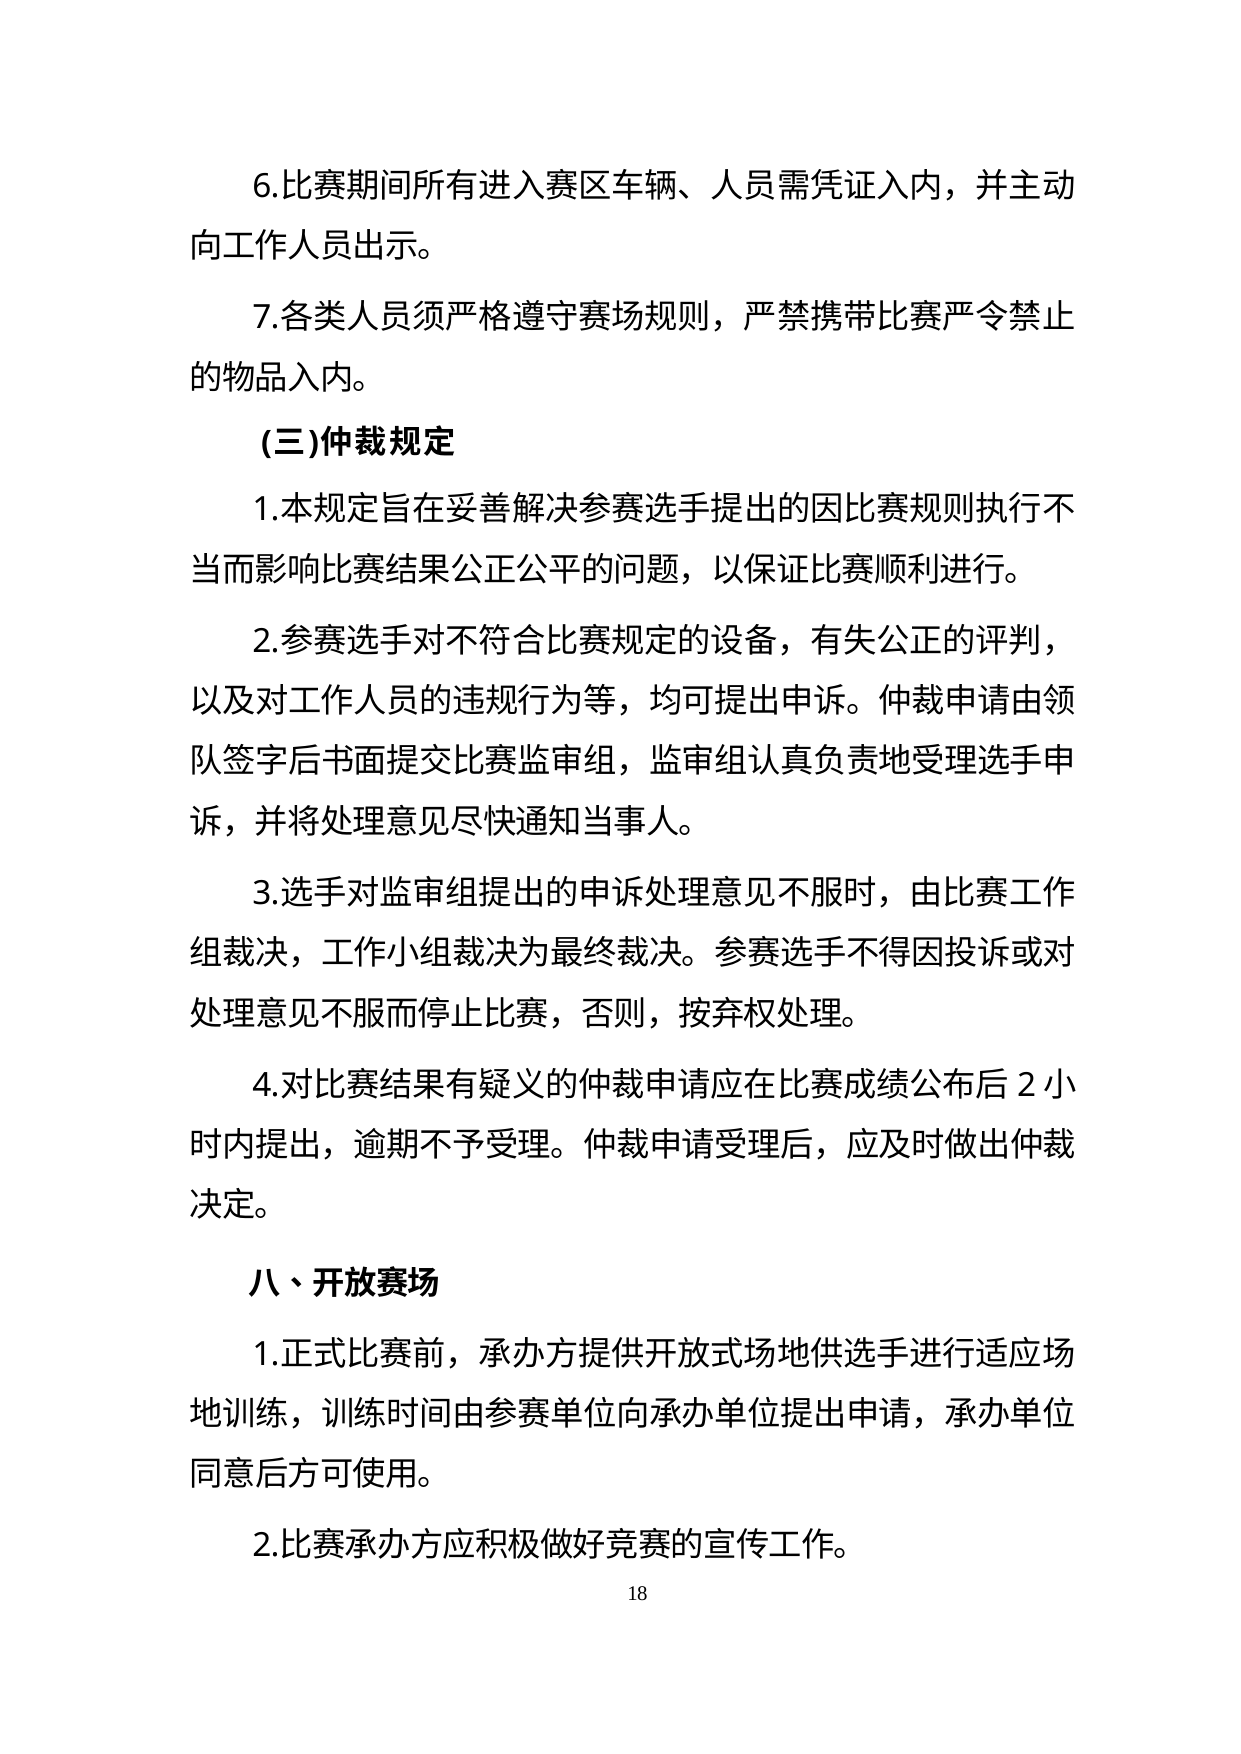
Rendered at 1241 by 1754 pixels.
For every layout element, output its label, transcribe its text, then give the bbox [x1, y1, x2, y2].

text (三)仲裁规定 [261, 421, 1088, 462]
list 八、开放赛场 [186, 1246, 1088, 1306]
text 6.比赛期间所有进入赛区车辆、人员需凭证入内，并主动向工作人员出示。 [189, 149, 1076, 270]
text 7.各类人员须严格遵守赛场规则，严禁携带比赛严令禁止的物品入内。 [189, 280, 1076, 401]
text 2.比赛承办方应积极做好竞赛的宣传工作。 [189, 1508, 1076, 1569]
text 1.本规定旨在妥善解决参赛选手提出的因比赛规则执行不当而影响比赛结果公正公平的问题，以保证比赛顺利进行。 [189, 472, 1076, 593]
text 1.正式比赛前，承办方提供开放式场地供选手进行适应场地训练，训练时间由参赛单位向承办单位提出申请，承办单位同意后方可使用。 [189, 1317, 1076, 1498]
text 2.参赛选手对不符合比赛规定的设备，有失公正的评判，以及对工作人员的违规行为等，均可提出申诉。仲裁申请由领队签字后书面提交比赛监审组，监审组认真负责地受理选手申诉，并将处理意见尽快通知当事人。 [189, 604, 1076, 845]
text 4.对比赛结果有疑义的仲裁申请应在比赛成绩公布后2小时内提出，逾期不予受理。仲裁申请受理后，应及时做出仲裁决定。 [189, 1048, 1076, 1229]
text 3.选手对监审组提出的申诉处理意见不服时，由比赛工作组裁决，工作小组裁决为最终裁决。参赛选手不得因投诉或对处理意见不服而停止比赛，否则，按弃权处理。 [189, 856, 1076, 1037]
